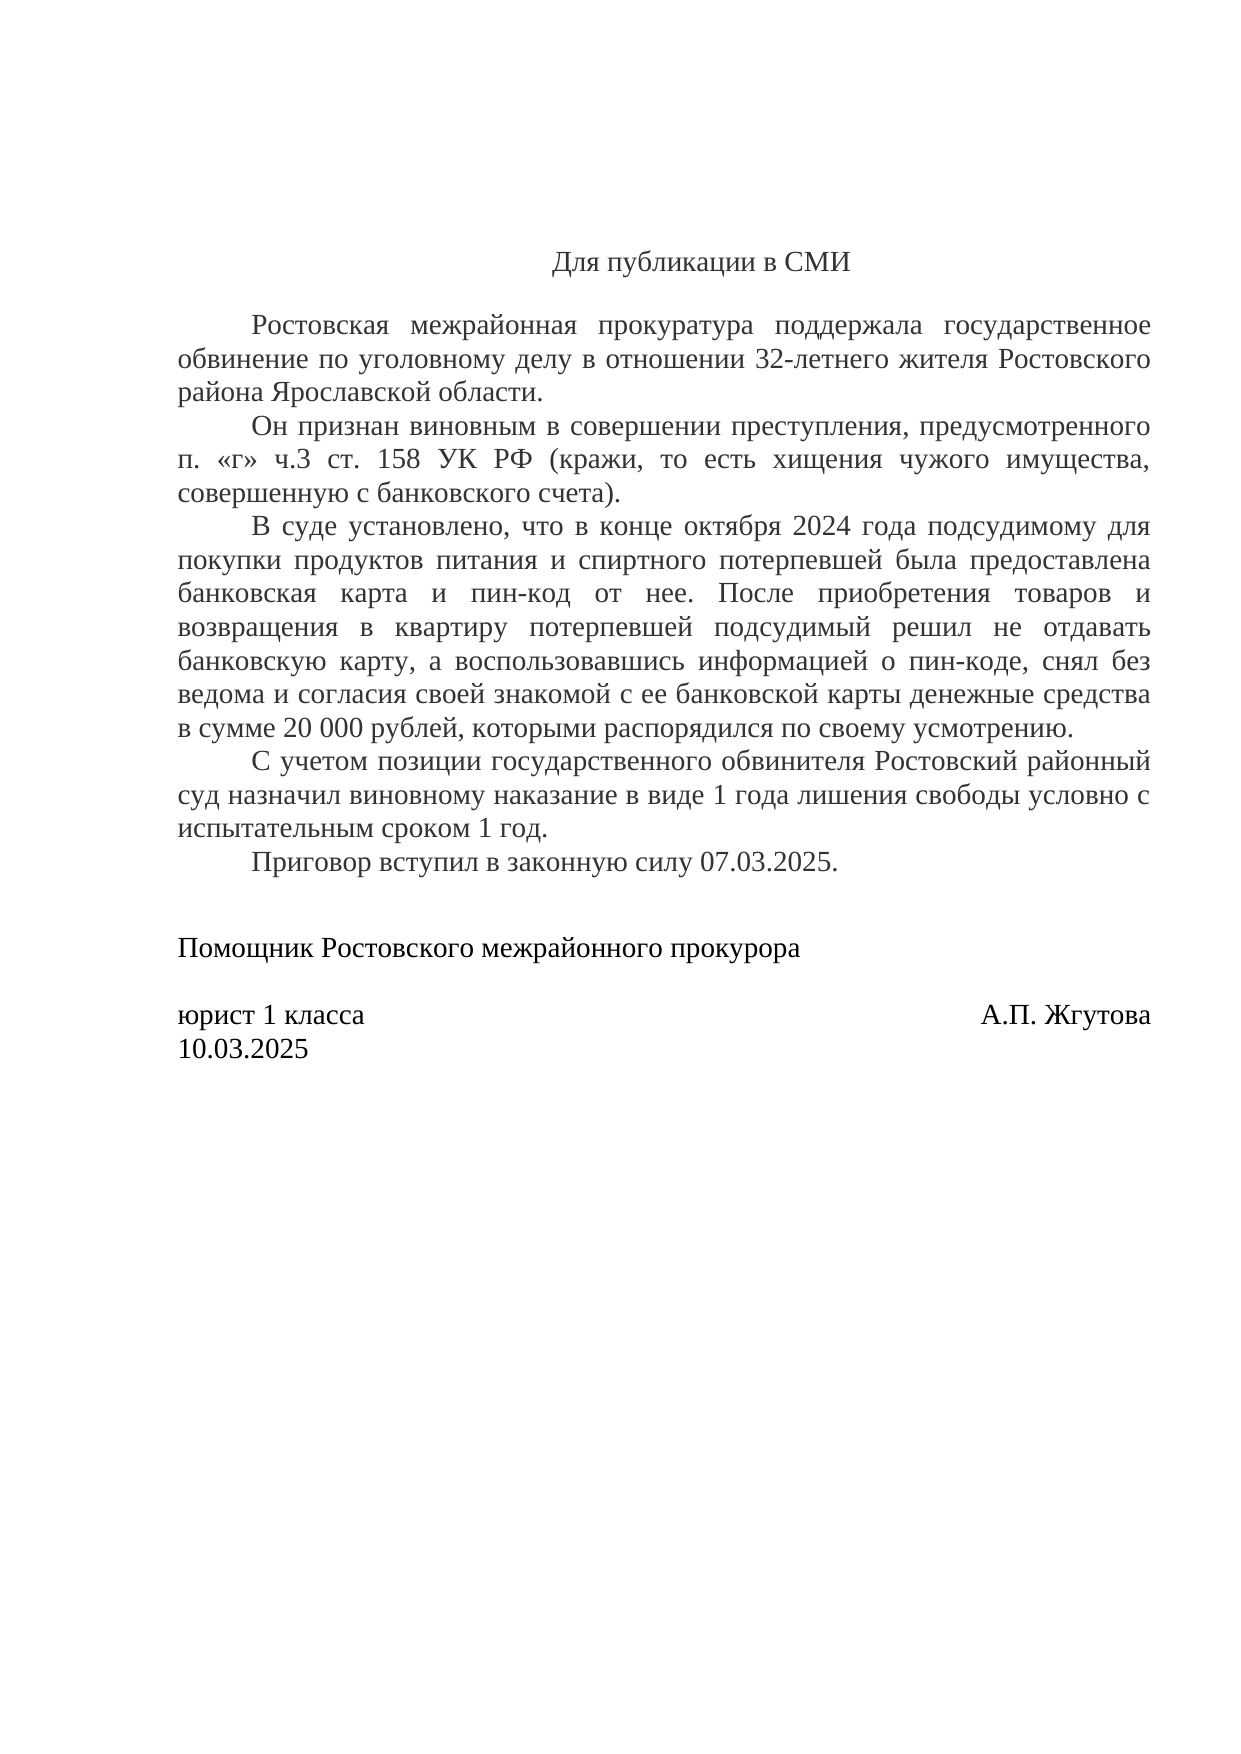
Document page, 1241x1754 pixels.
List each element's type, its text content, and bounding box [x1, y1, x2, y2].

text Ростовская межрайонная прокуратура поддержала государственное обвинение по уголовному делу в отношении 32-летнего жителя Ростовского района Ярославской области. [177, 307, 1152, 408]
text В суде установлено, что в конце октября 2024 года подсудимому для покупки продуктов питания и спиртного потерпевшей была предоставлена банковская карта и пин-код от нее. После приобретения товаров и возвращения в квартиру потерпевшей подсудимый решил не отдавать банковскую карту, а воспользовавшись информацией о пин-коде, снял без ведома и согласия своей знакомой с ее банковской карты денежные средства в сумме 20 000 рублей, которыми распорядился по своему усмотрению. [177, 508, 1152, 743]
text юрист 1 класса А.П. Жгутова [177, 997, 1152, 1031]
text Помощник Ростовского межрайонного прокурора [177, 930, 1152, 964]
text Для публикации в СМИ [177, 244, 1152, 278]
text Он признан виновным в совершении преступления, предусмотренного п. «г» ч.3 ст. 158 УК РФ (кражи, то есть хищения чужого имущества, совершенную с банковского счета). [177, 408, 1152, 508]
text С учетом позиции государственного обвинителя Ростовский районный суд назначил виновному наказание в виде 1 года лишения свободы условно с испытательным сроком 1 год. [177, 743, 1152, 844]
text 10.03.2025 [177, 1031, 1152, 1064]
text Приговор вступил в законную силу 07.03.2025. [177, 844, 1152, 877]
